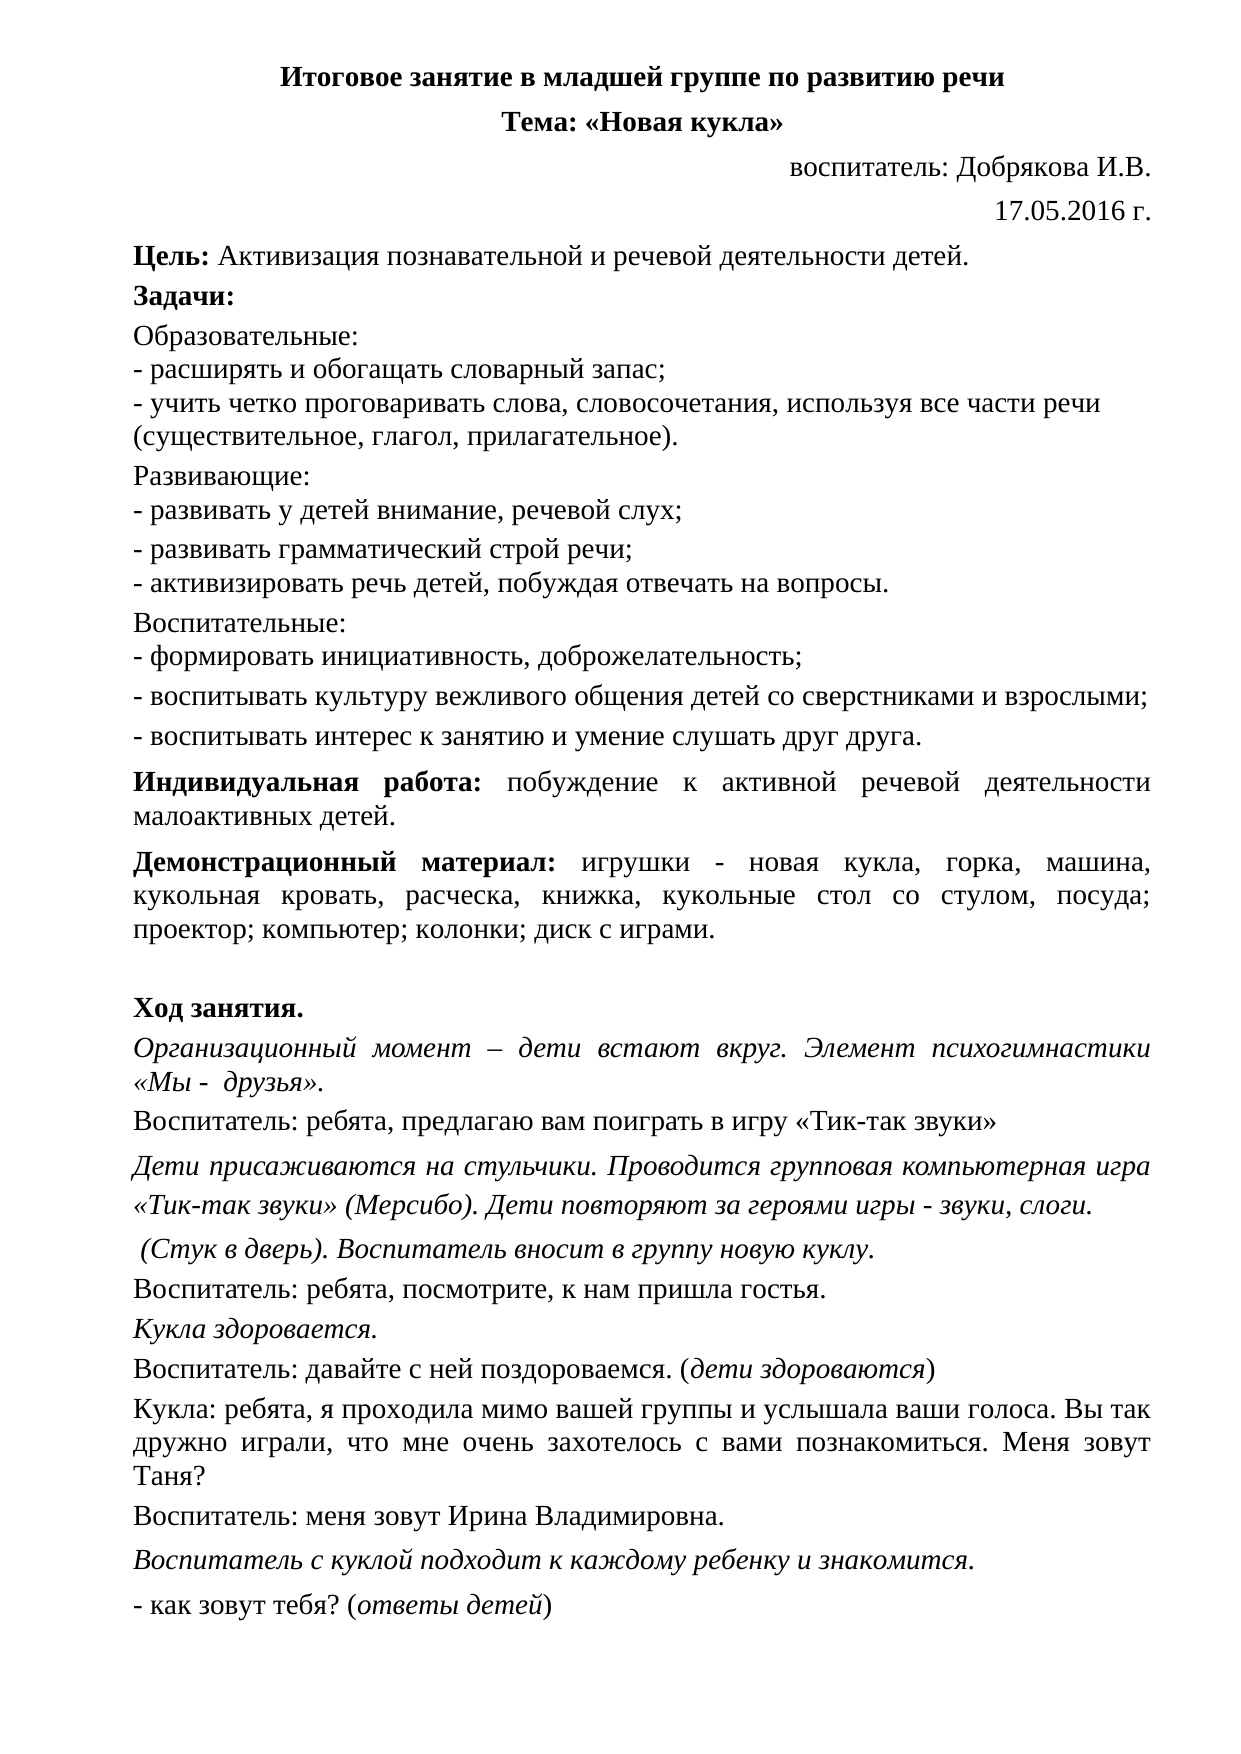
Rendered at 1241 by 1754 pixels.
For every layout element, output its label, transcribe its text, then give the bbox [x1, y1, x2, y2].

text Тема: «Новая кукла» [133, 104, 1152, 137]
text Демонстрационный материал: игрушки - новая кукла, горка, машина, кукольная кровать, расческа, книжка, кукольные стол со стулом, посуда; проектор; компьютер; колонки; диск с играми. [133, 844, 1152, 944]
text Развивающие: - развивать у детей внимание, речевой слух; [133, 458, 1152, 525]
text Воспитатель с куклой подходит к каждому ребенку и знакомится. [133, 1542, 1152, 1576]
text Воспитатель: ребята, предлагаю вам поиграть в игру «Тик-так звуки» [133, 1103, 1152, 1137]
text Воспитатель: давайте с ней поздороваемся. (дети здороваются) [133, 1351, 1152, 1384]
text Итоговое занятие в младшей группе по развитию речи [133, 59, 1152, 93]
text Воспитатель: меня зовут Ирина Владимировна. [133, 1498, 1152, 1531]
text Кукла: ребята, я проходила мимо вашей группы и услышала ваши голоса. Вы так дружно играли, что мне очень захотелось с вами познакомиться. Меня зовут Таня? [133, 1391, 1152, 1491]
text 17.05.2016 г. [133, 193, 1152, 227]
text Воспитательные: - формировать инициативность, доброжелательность; [133, 605, 1152, 672]
text Ход занятия. [133, 990, 1152, 1024]
text - как зовут тебя? (ответы детей) [133, 1587, 1152, 1621]
text Индивидуальная работа: побуждение к активной речевой деятельности малоактивных детей. [133, 764, 1152, 831]
text Кукла здоровается. [133, 1311, 1152, 1345]
text воспитатель: Добрякова И.В. [133, 149, 1152, 182]
text Дети присаживаются на стульчики. Проводится групповая компьютерная игра «Тик-так звуки» (Мерсибо). Дети повторяют за героями игры - звуки, слоги. [133, 1148, 1152, 1220]
text - воспитывать культуру вежливого общения детей со сверстниками и взрослыми; [133, 678, 1152, 712]
text (Стук в дверь). Воспитатель вносит в группу новую куклу. [133, 1232, 1152, 1265]
text - воспитывать интерес к занятию и умение слушать друг друга. [133, 718, 1152, 752]
text Задачи: [133, 278, 1152, 312]
text Образовательные: - расширять и обогащать словарный запас; - учить четко проговаривать слова, словосочетания, используя все части речи (существительное, глагол, прилагательное). [133, 318, 1152, 452]
text Цель: Активизация познавательной и речевой деятельности детей. [133, 238, 1152, 272]
text Воспитатель: ребята, посмотрите, к нам пришла гостья. [133, 1271, 1152, 1305]
text Организационный момент – дети встают вкруг. Элемент психогимнастики «Мы - друзья». [133, 1030, 1152, 1097]
text - развивать грамматический строй речи; - активизировать речь детей, побуждая отвечать на вопросы. [133, 532, 1152, 599]
